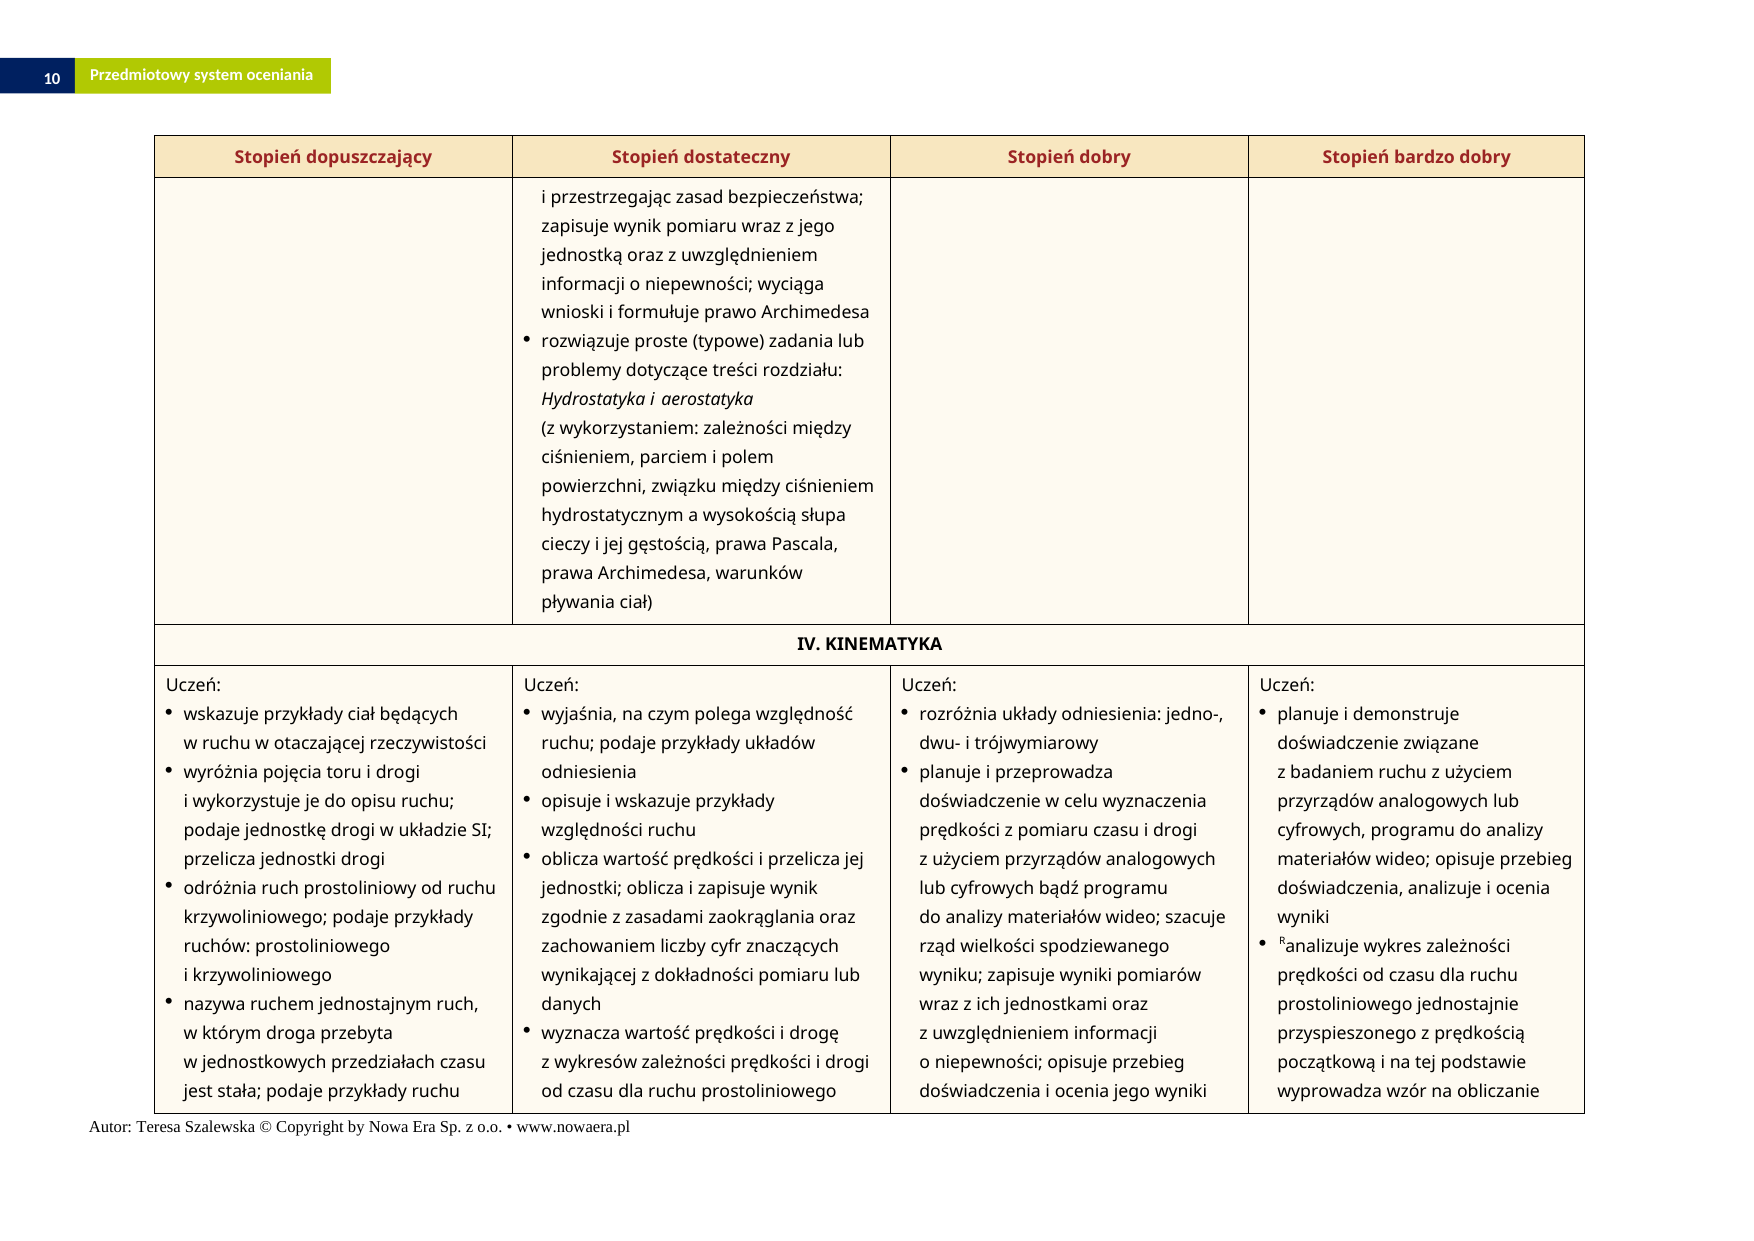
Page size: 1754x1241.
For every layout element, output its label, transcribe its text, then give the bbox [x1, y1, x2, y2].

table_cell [513, 178, 890, 624]
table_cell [155, 178, 512, 624]
table_header Stopień bardzo dobry [1249, 136, 1584, 177]
table_cell IV. KINEMATYKA [155, 625, 1584, 665]
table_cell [891, 178, 1248, 624]
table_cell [1249, 178, 1584, 624]
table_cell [1249, 666, 1584, 1113]
table_header Stopień dopuszczający [155, 136, 512, 177]
table_header Stopień dobry [891, 136, 1248, 177]
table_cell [513, 666, 890, 1113]
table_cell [891, 666, 1248, 1113]
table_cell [155, 666, 512, 1113]
table_header Stopień dostateczny [513, 136, 890, 177]
